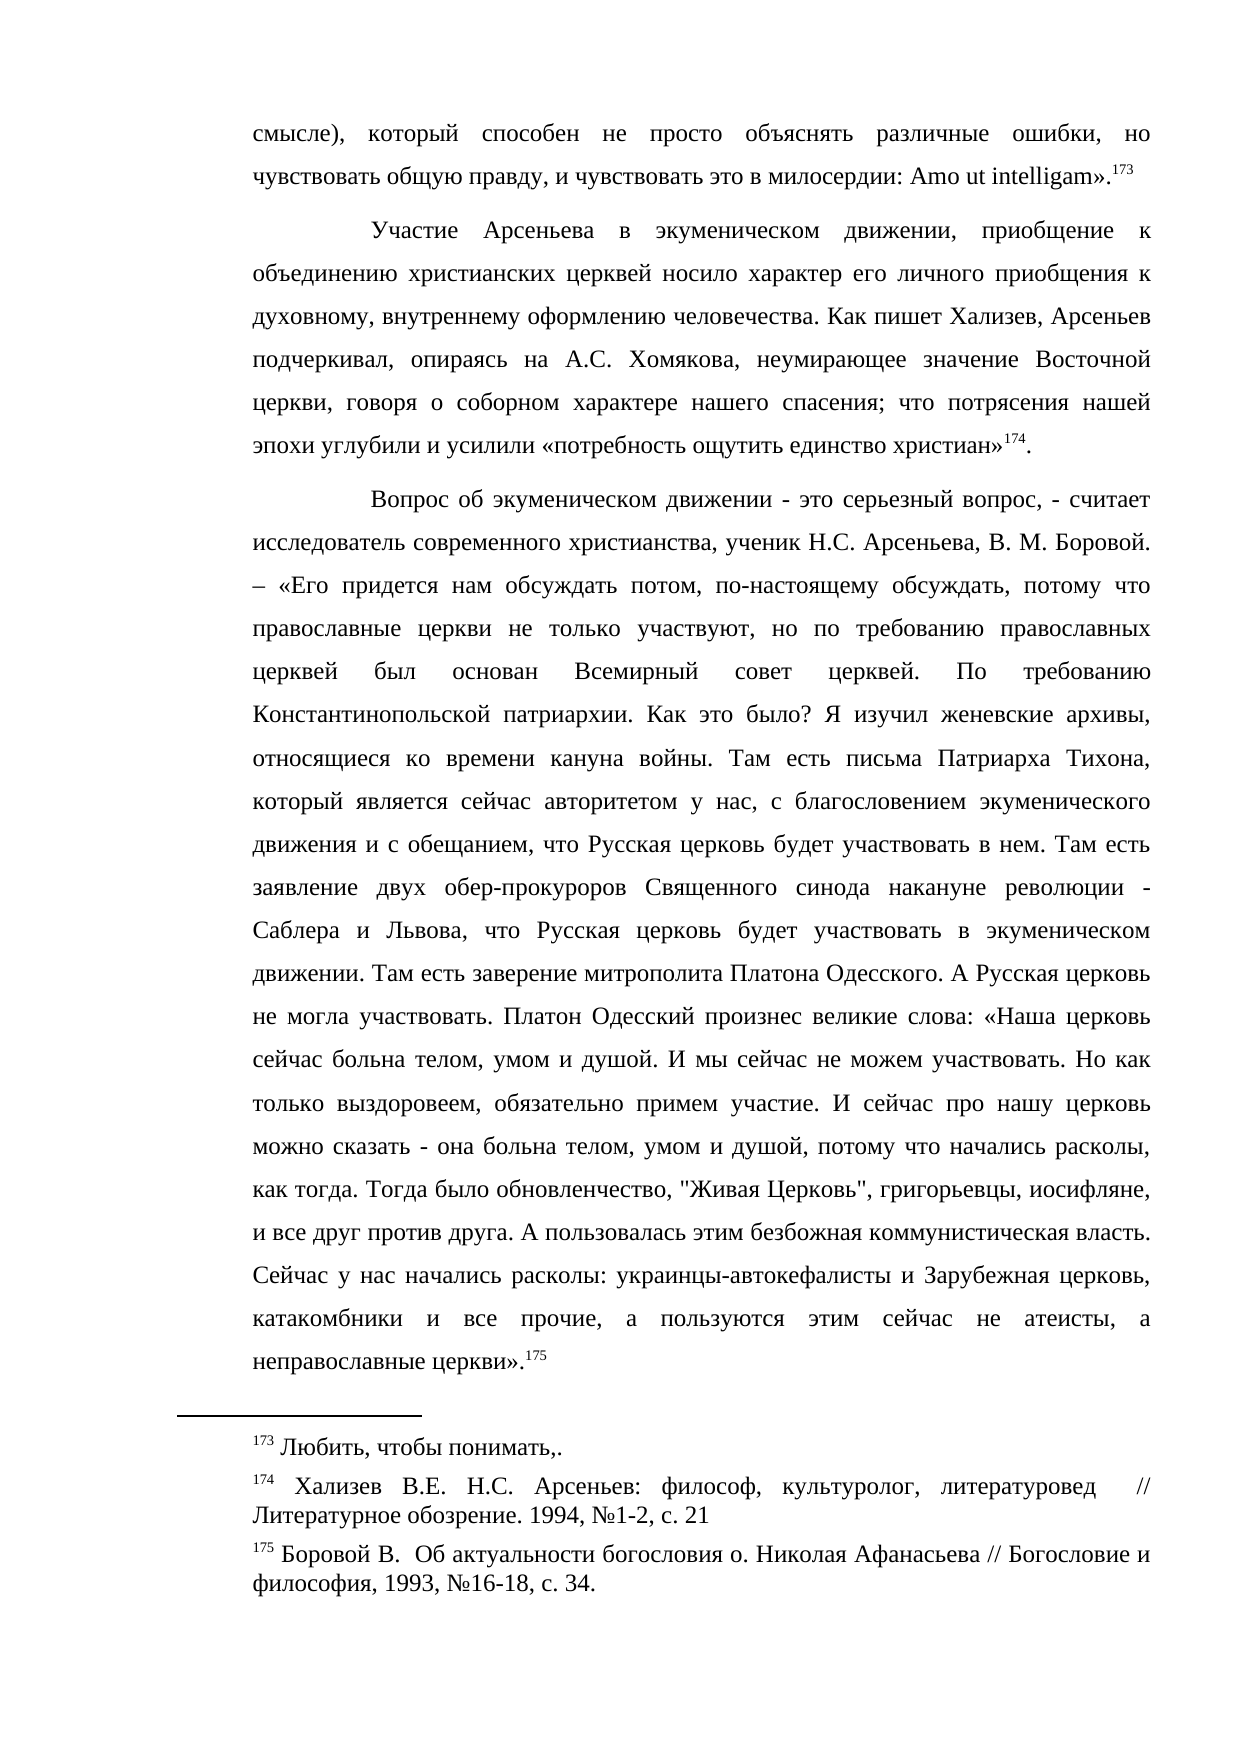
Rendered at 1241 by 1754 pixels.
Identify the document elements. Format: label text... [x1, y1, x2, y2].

text Вопрос об экуменическом движении - это серьезный вопрос, - считает исследователь современного христианства, ученик Н.С. Арсеньева, В. М. Боровой. – «Его придется нам обсуждать потом, по-настоящему обсуждать, потому что православные церкви не только участвуют, но по требованию православных церквей был основан Всемирный совет церквей. По требованию Константинопольской патриархии. Как это было? Я изучил женевские архивы, относящиеся ко времени кануна войны. Там есть письма Патриарха Тихона, который является сейчас авторитетом у нас, с благословением экуменического движения и с обещанием, что Русская церковь будет участвовать в нем. Там есть заявление двух обер-прокуроров Священного синода накануне революции - Саблера и Львова, что Русская церковь будет участвовать в экуменическом движении. Там есть заверение митрополита Платона Одесского. А Русская церковь не могла участвовать. Платон Одесский произнес великие слова: «Наша церковь сейчас больна телом, умом и душой. И мы сейчас не можем участвовать. Но как только выздоровеем, обязательно примем участие. И сейчас про нашу церковь можно сказать - она больна телом, умом и душой, потому что начались расколы, как тогда. Тогда было обновленчество, "Живая Церковь", григорьевцы, иосифляне, и все друг против друга. А пользовалась этим безбожная коммунистическая власть. Сейчас у нас начались расколы: украинцы-автокефалисты и Зарубежная церковь, катакомбники и все прочие, а пользуются этим сейчас не атеисты, а неправославные церкви». [252, 484, 1152, 1375]
text Участие Арсеньева в экуменическом движении, приобщение к объединению христианских церквей носило характер его личного приобщения к духовному, внутреннему оформлению человечества. Как пишет Хализев, Арсеньев подчеркивал, опираясь на А.С. Хомякова, неумирающее значение Восточной церкви, говоря о соборном характере нашего спасения; что потрясения нашей эпохи углубили и усилили «потребность ощутить единство христиан». [252, 215, 1152, 459]
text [252, 118, 1152, 190]
